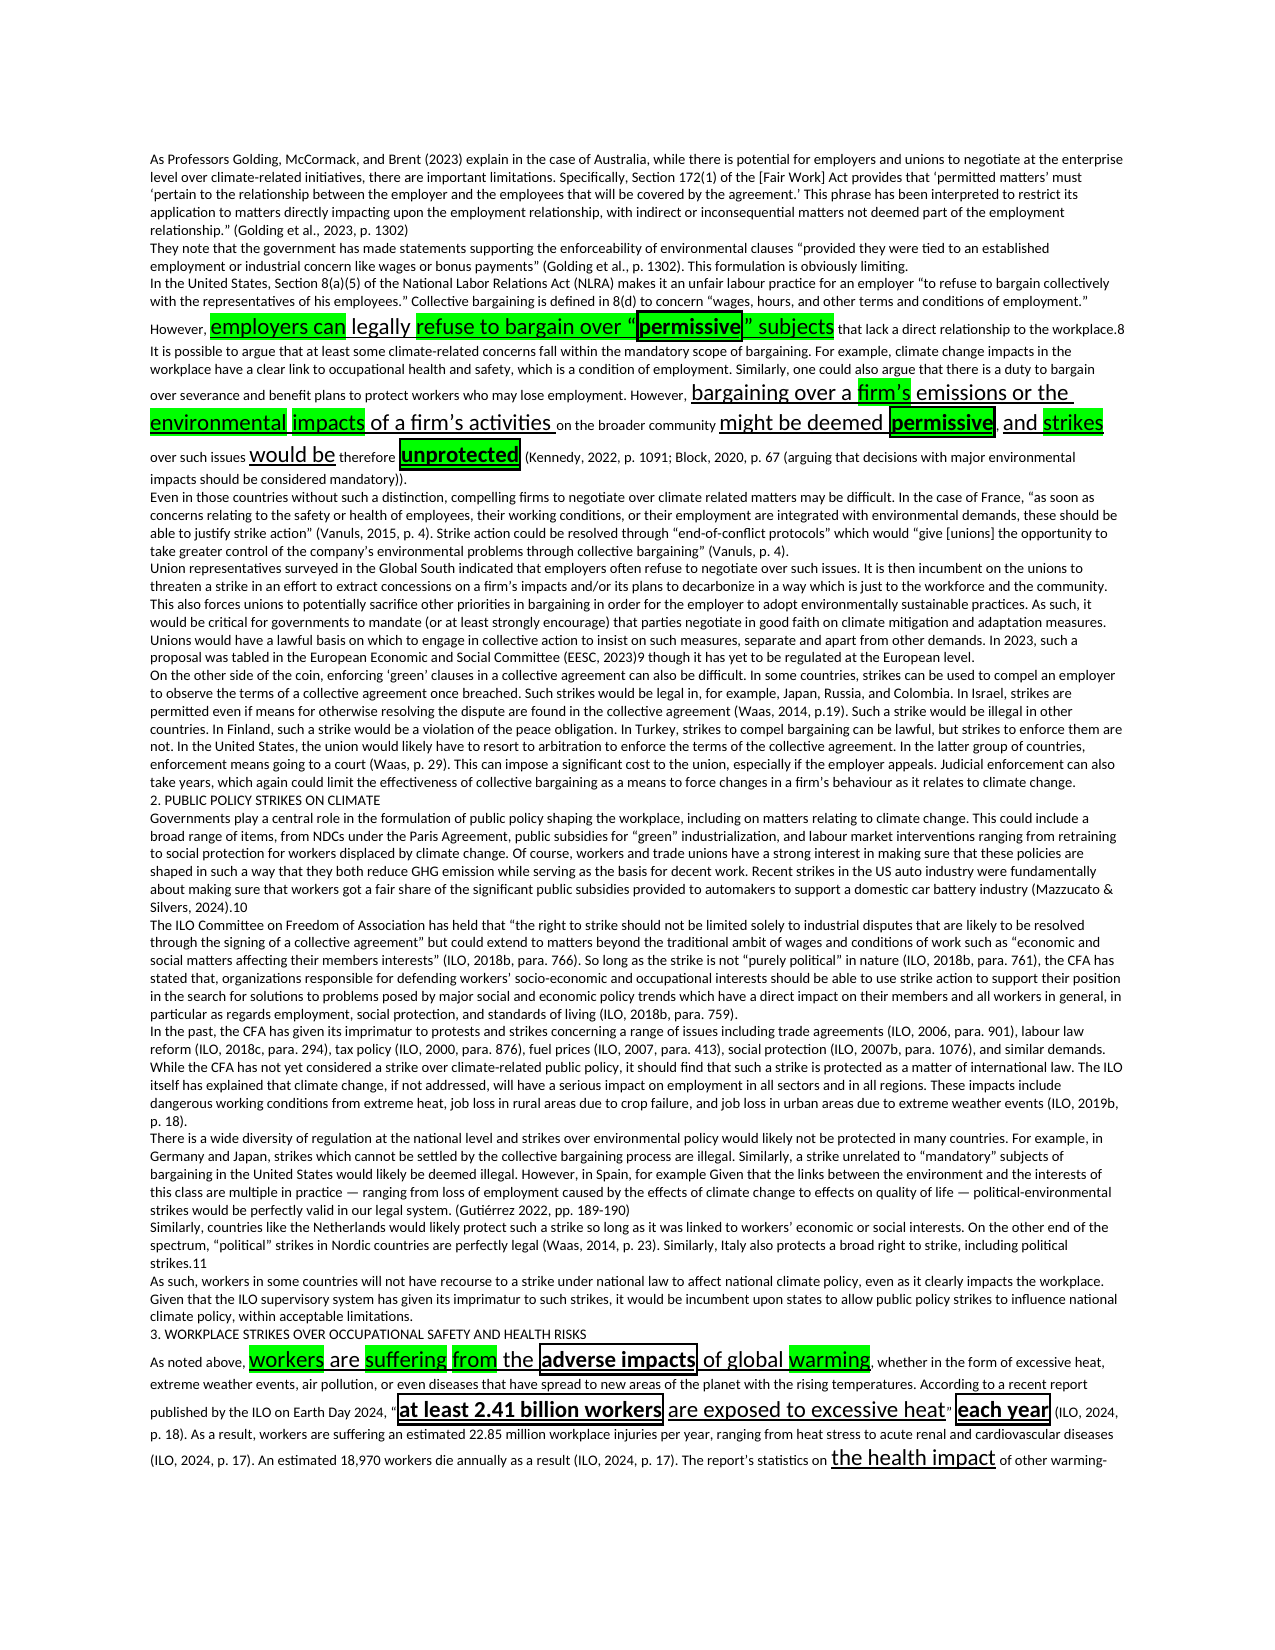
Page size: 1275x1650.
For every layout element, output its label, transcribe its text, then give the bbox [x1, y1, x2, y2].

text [150, 1343, 1125, 1471]
text As such, workers in some countries will not have recourse to a strike under national law to affect national climate policy, even as it clearly impacts the workplace. Given that the ILO supervisory system has given its imprimatur to such strikes, it would be incumbent upon states to allow public policy strikes to influence national climate policy, within acceptable limitations. [150, 1272, 1125, 1326]
text In the past, the CFA has given its imprimatur to protests and strikes concerning a range of issues including trade agreements (ILO, 2006, para. 901), labour law reform (ILO, 2018c, para. 294), tax policy (ILO, 2000, para. 876), fuel prices (ILO, 2007, para. 413), social protection (ILO, 2007b, para. 1076), and similar demands. [150, 1023, 1125, 1058]
text While the CFA has not yet considered a strike over climate-related public policy, it should find that such a strike is protected as a matter of international law. The ILO itself has explained that climate change, if not addressed, will have a serious impact on employment in all sectors and in all regions. These impacts include dangerous working conditions from extreme heat, job loss in rural areas due to crop failure, and job loss in urban areas due to extreme weather events (ILO, 2019b, p. 18). [150, 1058, 1125, 1129]
text They note that the government has made statements supporting the enforceability of environmental clauses “provided they were tied to an established employment or industrial concern like wages or bonus payments” (Golding et al., p. 1302). This formulation is obviously limiting. [150, 239, 1125, 275]
text 2. PUBLIC POLICY STRIKES ON CLIMATE [150, 791, 1125, 809]
text There is a wide diversity of regulation at the national level and strikes over environmental policy would likely not be protected in many countries. For example, in Germany and Japan, strikes which cannot be settled by the collective bargaining process are illegal. Similarly, a strike unrelated to “mandatory” subjects of bargaining in the United States would likely be deemed illegal. However, in Spain, for example Given that the links between the environment and the interests of this class are multiple in practice — ranging from loss of employment caused by the effects of climate change to effects on quality of life — political-environmental strikes would be perfectly valid in our legal system. (Gutiérrez 2022, pp. 189-190) [150, 1129, 1125, 1219]
text Even in those countries without such a distinction, compelling firms to negotiate over climate related matters may be difficult. In the case of France, “as soon as concerns relating to the safety or health of employees, their working conditions, or their employment are integrated with environmental demands, these should be able to justify strike action” (Vanuls, 2015, p. 4). Strike action could be resolved through “end-of-conflict protocols” which would “give [unions] the opportunity to take greater control of the company’s environmental problems through collective bargaining” (Vanuls, p. 4). [150, 488, 1125, 559]
text As Professors Golding, McCormack, and Brent (2023) explain in the case of Australia, while there is potential for employers and unions to negotiate at the enterprise level over climate-related initiatives, there are important limitations. Specifically, Section 172(1) of the [Fair Work] Act provides that ‘permitted matters’ must ‘pertain to the relationship between the employer and the employees that will be covered by the agreement.’ This phrase has been interpreted to restrict its application to matters directly impacting upon the employment relationship, with indirect or inconsequential matters not deemed part of the employment relationship.” (Golding et al., 2023, p. 1302) [150, 150, 1125, 239]
text In the United States, Section 8(a)(5) of the National Labor Relations Act (NLRA) makes it an unfair labour practice for an employer “to refuse to bargain collectively with the representatives of his employees.” Collective bargaining is defined in 8(d) to concern “wages, hours, and other terms and conditions of employment.” However, employers can legally refuse to bargain over “permissive” subjects that lack a direct relationship to the workplace.8 It is possible to argue that at least some climate-related concerns fall within the mandatory scope of bargaining. For example, climate change impacts in the workplace have a clear link to occupational health and safety, which is a condition of employment. Similarly, one could also argue that there is a duty to bargain over severance and benefit plans to protect workers who may lose employment. However, bargaining over a firm’s emissions or the environmental impacts of a firm’s activities on the broader community might be deemed permissive, and strikes over such issues would be therefore unprotected (Kennedy, 2022, p. 1091; Block, 2020, p. 67 (arguing that decisions with major environmental impacts should be considered mandatory)). [150, 275, 1125, 488]
text 3. WORKPLACE STRIKES OVER OCCUPATIONAL SAFETY AND HEALTH RISKS [150, 1326, 1125, 1343]
text The ILO Committee on Freedom of Association has held that “the right to strike should not be limited solely to industrial disputes that are likely to be resolved through the signing of a collective agreement” but could extend to matters beyond the traditional ambit of wages and conditions of work such as “economic and social matters affecting their members interests” (ILO, 2018b, para. 766). So long as the strike is not “purely political” in nature (ILO, 2018b, para. 761), the CFA has stated that, organizations responsible for defending workers’ socio-economic and occupational interests should be able to use strike action to support their position in the search for solutions to problems posed by major social and economic policy trends which have a direct impact on their members and all workers in general, in particular as regards employment, social protection, and standards of living (ILO, 2018b, para. 759). [150, 916, 1125, 1023]
text Similarly, countries like the Netherlands would likely protect such a strike so long as it was linked to workers’ economic or social interests. On the other end of the spectrum, “political” strikes in Nordic countries are perfectly legal (Waas, 2014, p. 23). Similarly, Italy also protects a broad right to strike, including political strikes.11 [150, 1219, 1125, 1272]
text On the other side of the coin, enforcing ‘green’ clauses in a collective agreement can also be difficult. In some countries, strikes can be used to compel an employer to observe the terms of a collective agreement once breached. Such strikes would be legal in, for example, Japan, Russia, and Colombia. In Israel, strikes are permitted even if means for otherwise resolving the dispute are found in the collective agreement (Waas, 2014, p.19). Such a strike would be illegal in other countries. In Finland, such a strike would be a violation of the peace obligation. In Turkey, strikes to compel bargaining can be lawful, but strikes to enforce them are not. In the United States, the union would likely have to resort to arbitration to enforce the terms of the collective agreement. In the latter group of countries, enforcement means going to a court (Waas, p. 29). This can impose a significant cost to the union, especially if the employer appeals. Judicial enforcement can also take years, which again could limit the effectiveness of collective bargaining as a means to force changes in a firm’s behaviour as it relates to climate change. [150, 666, 1125, 791]
text Union representatives surveyed in the Global South indicated that employers often refuse to negotiate over such issues. It is then incumbent on the unions to threaten a strike in an effort to extract concessions on a firm’s impacts and/or its plans to decarbonize in a way which is just to the workforce and the community. This also forces unions to potentially sacrifice other priorities in bargaining in order for the employer to adopt environmentally sustainable practices. As such, it would be critical for governments to mandate (or at least strongly encourage) that parties negotiate in good faith on climate mitigation and adaptation measures. Unions would have a lawful basis on which to engage in collective action to insist on such measures, separate and apart from other demands. In 2023, such a proposal was tabled in the European Economic and Social Committee (EESC, 2023)9 though it has yet to be regulated at the European level. [150, 559, 1125, 666]
text Governments play a central role in the formulation of public policy shaping the workplace, including on matters relating to climate change. This could include a broad range of items, from NDCs under the Paris Agreement, public subsidies for “green” industrialization, and labour market interventions ranging from retraining to social protection for workers displaced by climate change. Of course, workers and trade unions have a strong interest in making sure that these policies are shaped in such a way that they both reduce GHG emission while serving as the basis for decent work. Recent strikes in the US auto industry were fundamentally about making sure that workers got a fair share of the significant public subsidies provided to automakers to support a domestic car battery industry (Mazzucato & Silvers, 2024).10 [150, 809, 1125, 916]
